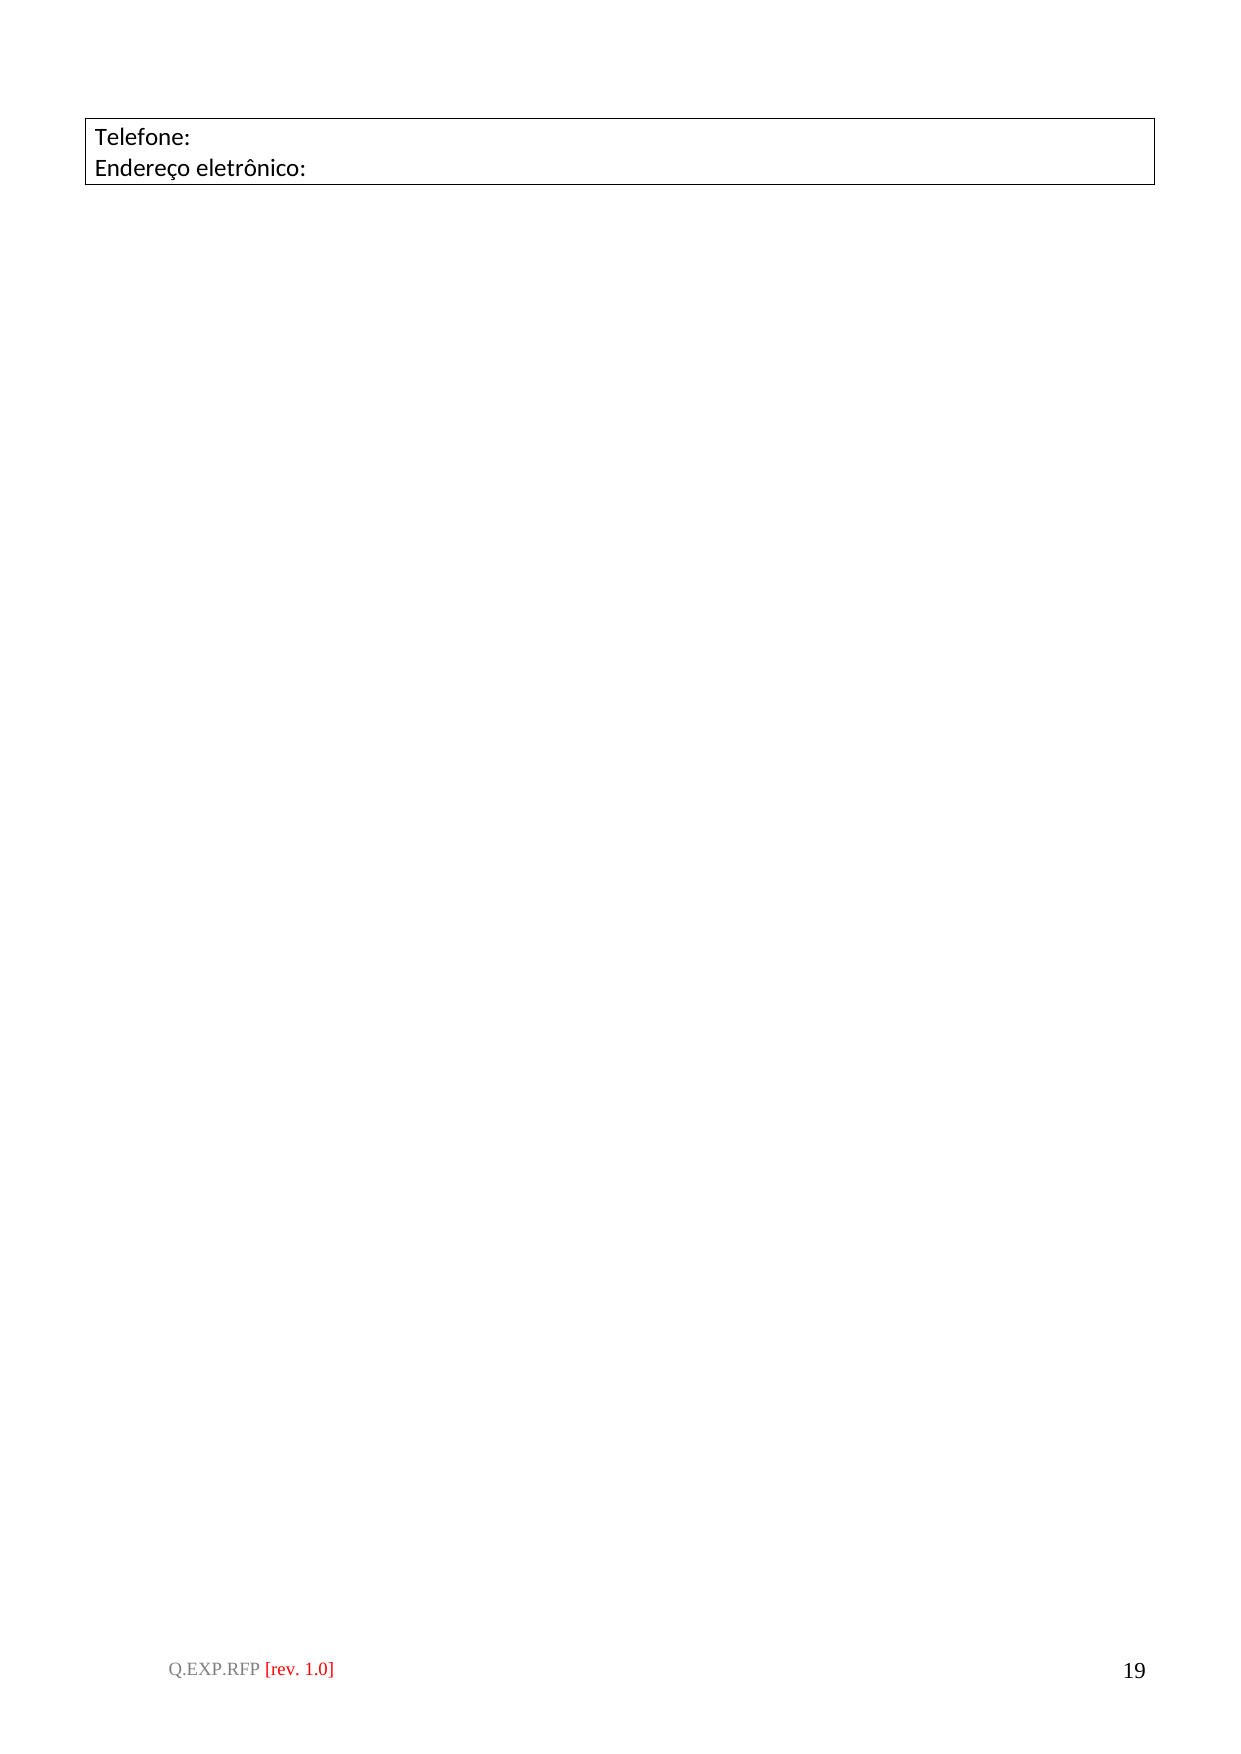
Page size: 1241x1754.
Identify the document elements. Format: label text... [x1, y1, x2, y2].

text Telefone: [86, 119, 1154, 149]
text Endereço eletrônico: [86, 149, 1154, 184]
